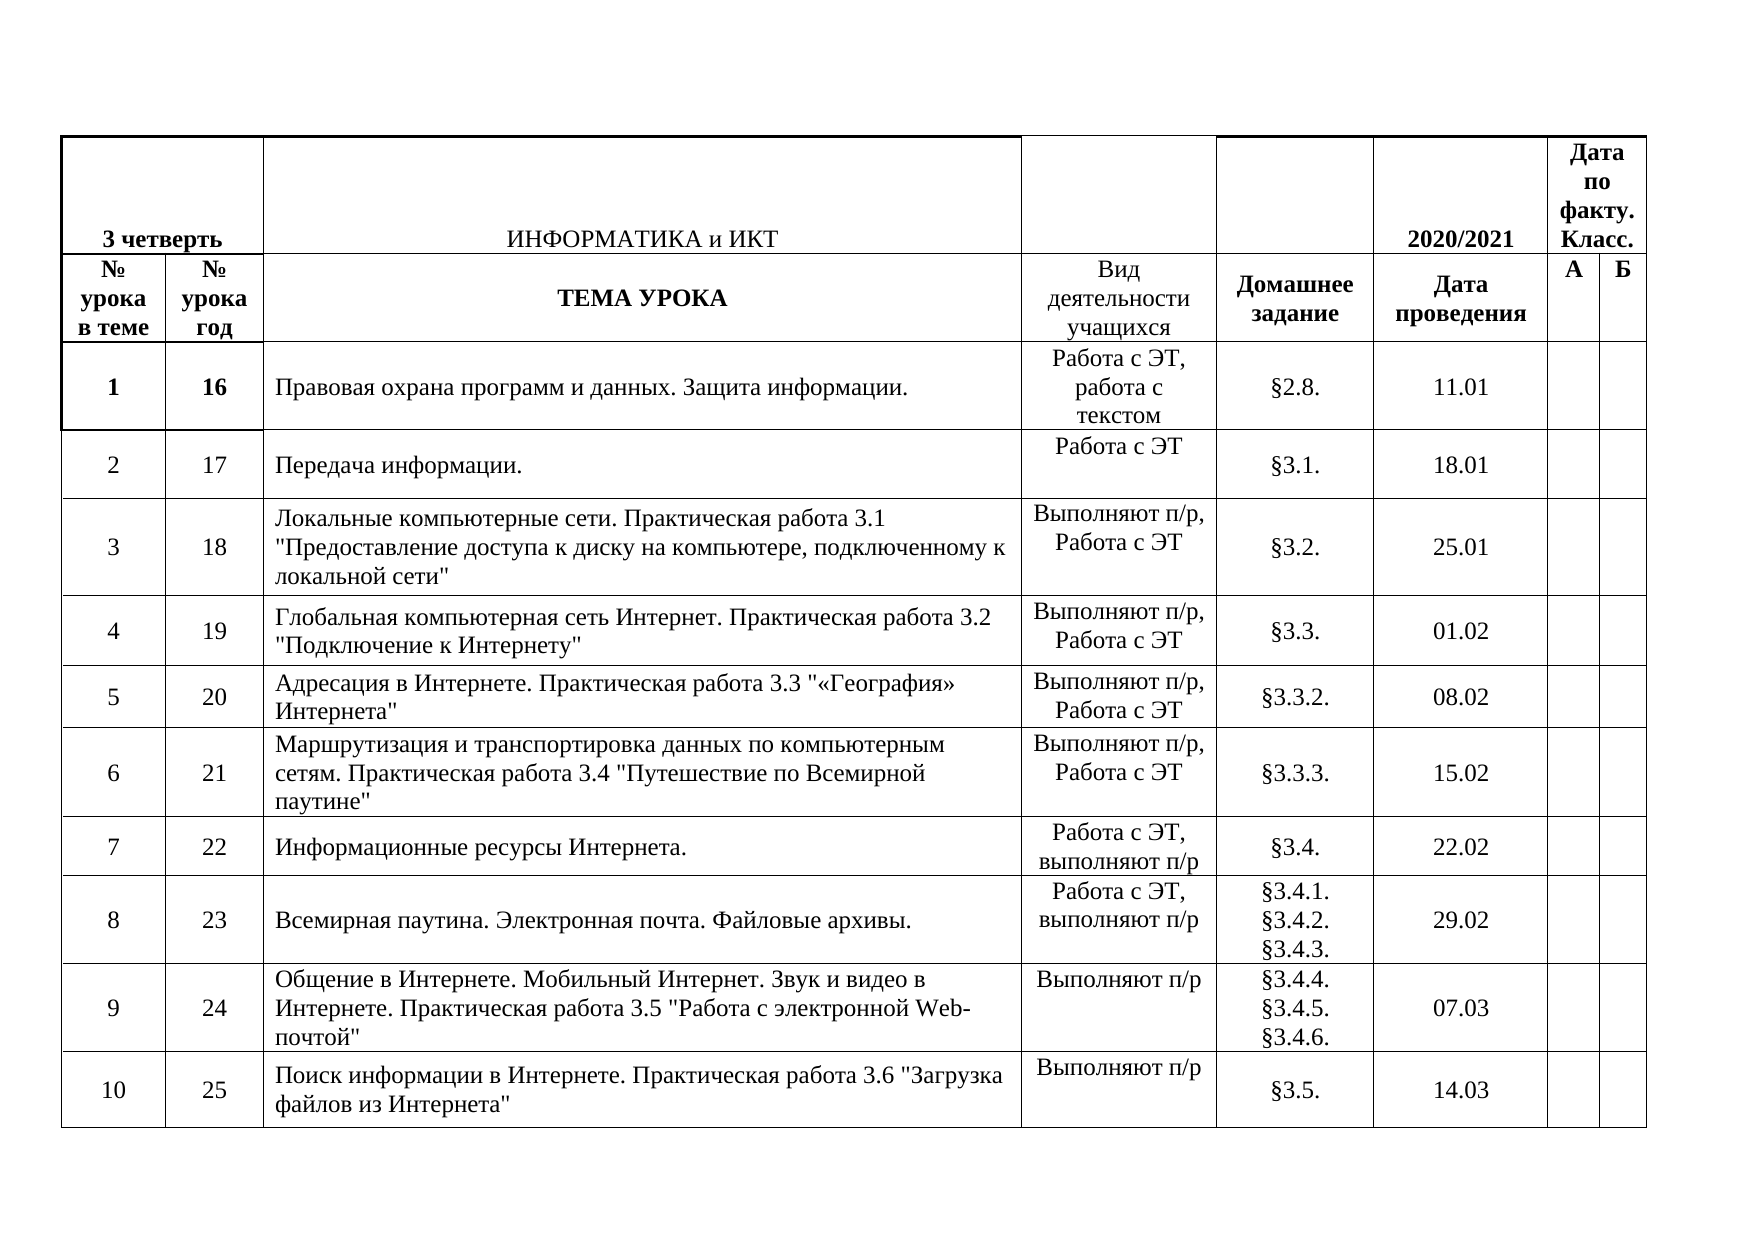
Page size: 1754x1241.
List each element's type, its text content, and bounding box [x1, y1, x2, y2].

table_cell 1 [63, 343, 165, 429]
table_cell 3 [62, 498, 165, 595]
table_cell [1548, 342, 1599, 429]
table_cell Маршрутизация и транспортировка данных по компьютерным сетям. Практическая работа 3.4 "Путешествие по Всемирной паутине" [264, 728, 1021, 816]
table_cell [1600, 728, 1646, 816]
table_cell 7 [62, 816, 165, 875]
table_cell §3.4.4. §3.4.5. §3.4.6. [1217, 964, 1373, 1051]
table_cell [1548, 964, 1599, 1051]
table_cell [1600, 499, 1646, 595]
table_cell Домашнее задание [1217, 254, 1373, 341]
table_cell Б [1600, 254, 1646, 341]
table_cell Глобальная компьютерная сеть Интернет. Практическая работа 3.2 "Подключение к Интернету" [264, 596, 1021, 665]
table_cell Поиск информации в Интернете. Практическая работа 3.6 "Загрузка файлов из Интернета" [264, 1052, 1021, 1127]
table_cell 9 [62, 963, 165, 1051]
table_cell §3.4.1. §3.4.2. §3.4.3. [1217, 876, 1373, 963]
table_cell [1548, 728, 1599, 816]
table_cell [1600, 876, 1646, 963]
table_cell 22.02 [1374, 817, 1547, 875]
table_header [1217, 138, 1373, 252]
table_header 2020/2021 [1374, 138, 1547, 252]
table_cell [1600, 342, 1646, 429]
table_cell Правовая охрана программ и данных. Защита информации. [264, 342, 1021, 429]
table_cell 8 [62, 875, 165, 963]
table_cell §3.3.3. [1217, 728, 1373, 816]
table_cell 29.02 [1374, 876, 1547, 963]
table_cell [1600, 1052, 1646, 1127]
table_cell Передача информации. [264, 430, 1021, 497]
table_cell А [1548, 254, 1599, 341]
table_cell 10 [62, 1051, 165, 1127]
table_cell Выполняют п/р, Работа с ЭТ [1022, 728, 1216, 816]
table_cell §3.4. [1217, 817, 1373, 875]
table_cell Вид деятельности учащихся [1022, 254, 1216, 341]
table_cell 6 [62, 727, 165, 816]
table_cell Адресация в Интернете. Практическая работа 3.3 "«География» Интернета" [264, 666, 1021, 727]
table_cell Выполняют п/р, Работа с ЭТ [1022, 666, 1216, 727]
table_cell §3.3.2. [1217, 666, 1373, 727]
table_cell 5 [62, 665, 165, 727]
table_cell §3.2. [1217, 499, 1373, 595]
table_cell 22 [166, 817, 263, 875]
table_cell 19 [166, 596, 263, 665]
table_cell Выполняют п/р [1022, 1052, 1216, 1127]
table_cell §2.8. [1217, 342, 1373, 429]
table_cell Информационные ресурсы Интернета. [264, 817, 1021, 875]
table_header ИНФОРМАТИКА и ИКТ [264, 138, 1021, 252]
table_cell 23 [166, 876, 263, 963]
table_cell [1548, 666, 1599, 727]
table_cell Выполняют п/р, Работа с ЭТ [1022, 499, 1216, 595]
table_cell ТЕМА УРОКА [264, 254, 1021, 341]
table_cell 18.01 [1374, 430, 1547, 497]
table_cell Работа с ЭТ, выполняют п/р [1022, 876, 1216, 963]
table_cell [1548, 817, 1599, 875]
table_cell Всемирная паутина. Электронная почта. Файловые архивы. [264, 876, 1021, 963]
table_cell §3.1. [1217, 430, 1373, 497]
table_cell 20 [166, 666, 263, 727]
table_cell 16 [166, 343, 263, 429]
table_cell № урока год [166, 255, 263, 341]
table_cell [1548, 430, 1599, 497]
table_header 3 четверть [63, 138, 263, 252]
table_cell 24 [166, 964, 263, 1051]
table_cell 14.03 [1374, 1052, 1547, 1127]
table_cell [1600, 817, 1646, 875]
table_header Дата по факту. Класс. [1548, 138, 1646, 252]
table_cell 25 [166, 1052, 263, 1127]
table_cell 11.01 [1374, 342, 1547, 429]
table_cell [1600, 596, 1646, 665]
table_cell [1600, 666, 1646, 727]
table_cell 21 [166, 728, 263, 816]
table_cell §3.3. [1217, 596, 1373, 665]
table_cell Общение в Интернете. Мобильный Интернет. Звук и видео в Интернете. Практическая работа 3.5 "Работа с электронной Web-почтой" [264, 964, 1021, 1051]
table_cell Работа с ЭТ [1022, 430, 1216, 497]
table_cell 07.03 [1374, 964, 1547, 1051]
table_cell [1600, 964, 1646, 1051]
table_cell Выполняют п/р [1022, 964, 1216, 1051]
table_cell §3.5. [1217, 1052, 1373, 1127]
table_cell 17 [166, 431, 263, 497]
table_cell Работа с ЭТ, выполняют п/р [1022, 817, 1216, 875]
table_cell [1548, 596, 1599, 665]
table_cell [1548, 876, 1599, 963]
table_cell 15.02 [1374, 728, 1547, 816]
table_cell 25.01 [1374, 499, 1547, 595]
table_cell 01.02 [1374, 596, 1547, 665]
table_cell Локальные компьютерные сети. Практическая работа 3.1 "Предоставление доступа к диску на компьютере, подключенному к локальной сети" [264, 499, 1021, 595]
table_cell Выполняют п/р, Работа с ЭТ [1022, 596, 1216, 665]
table_cell [1548, 499, 1599, 595]
table_header [1022, 136, 1216, 252]
table_cell 2 [62, 431, 165, 497]
table_cell 4 [62, 595, 165, 665]
table_cell [1548, 1052, 1599, 1127]
table_cell [1600, 430, 1646, 497]
table_cell Работа с ЭТ, работа с текстом [1022, 342, 1216, 429]
table_cell № урока в теме [63, 255, 165, 341]
table_cell 18 [166, 499, 263, 595]
table_cell 08.02 [1374, 666, 1547, 727]
table_cell Дата проведения [1374, 254, 1547, 341]
